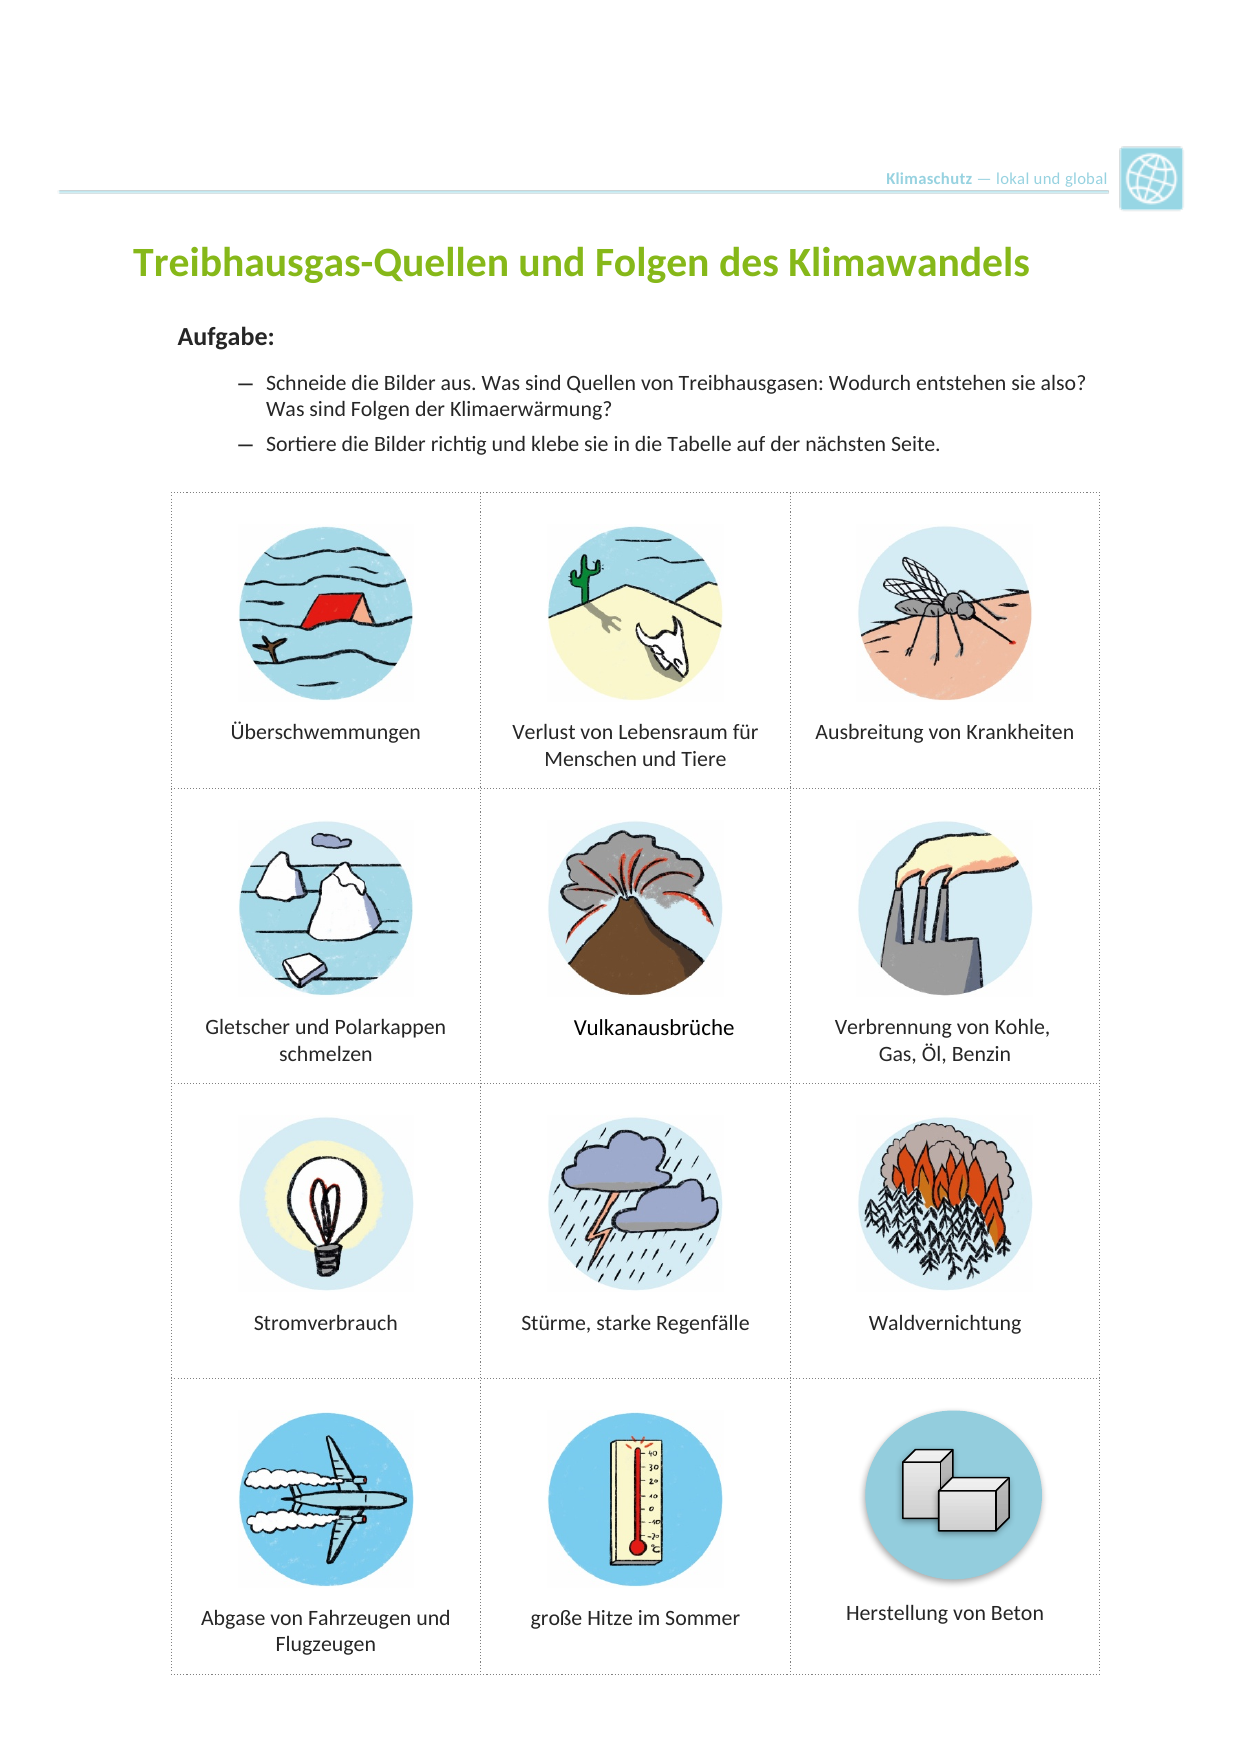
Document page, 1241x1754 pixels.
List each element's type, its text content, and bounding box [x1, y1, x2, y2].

table_header Verlust von Lebensraum für Menschen und Tiere [480, 492, 790, 787]
table_cell Abgase von Fahrzeugen und Flugzeugen [171, 1378, 480, 1673]
picture [237, 1410, 414, 1588]
picture [237, 524, 414, 702]
subtitle Treibhausgas-Quellen und Folgen des Klimawandels [133, 236, 1093, 287]
picture [856, 1115, 1034, 1292]
table_cell Waldvernichtung [790, 1083, 1099, 1378]
list Schneide die Bilder aus. Was sind Quellen von Treibhausgasen: Wodurch entstehen sie also? Was sind Folgen der Klimaerwärmung? [236, 369, 1093, 422]
table_cell Gletscher und Polarkappen schmelzen [171, 788, 480, 1083]
table_cell Stürme, starke Regenfälle [480, 1083, 790, 1378]
subtitle Aufgabe: [177, 320, 1093, 352]
table_header Überschwemmungen [171, 492, 480, 787]
picture [546, 820, 724, 997]
picture [546, 1410, 724, 1588]
picture [237, 820, 414, 997]
table_cell Herstellung von Beton [790, 1378, 1099, 1673]
list Sortiere die Bilder richtig und klebe sie in die Tabelle auf der nächsten Seite. [236, 431, 1093, 484]
table_cell Stromverbrauch [171, 1083, 480, 1378]
picture [856, 524, 1034, 702]
table_cell Vulkanausbrüche [480, 788, 790, 1083]
table_cell große Hitze im Sommer [480, 1378, 790, 1673]
picture [546, 1115, 724, 1292]
table_cell Verbrennung von Kohle, Gas, Öl, Benzin [790, 788, 1099, 1083]
picture [856, 820, 1034, 997]
picture [237, 1115, 414, 1292]
table_header Ausbreitung von Krankheiten [790, 492, 1099, 787]
picture [546, 524, 724, 702]
